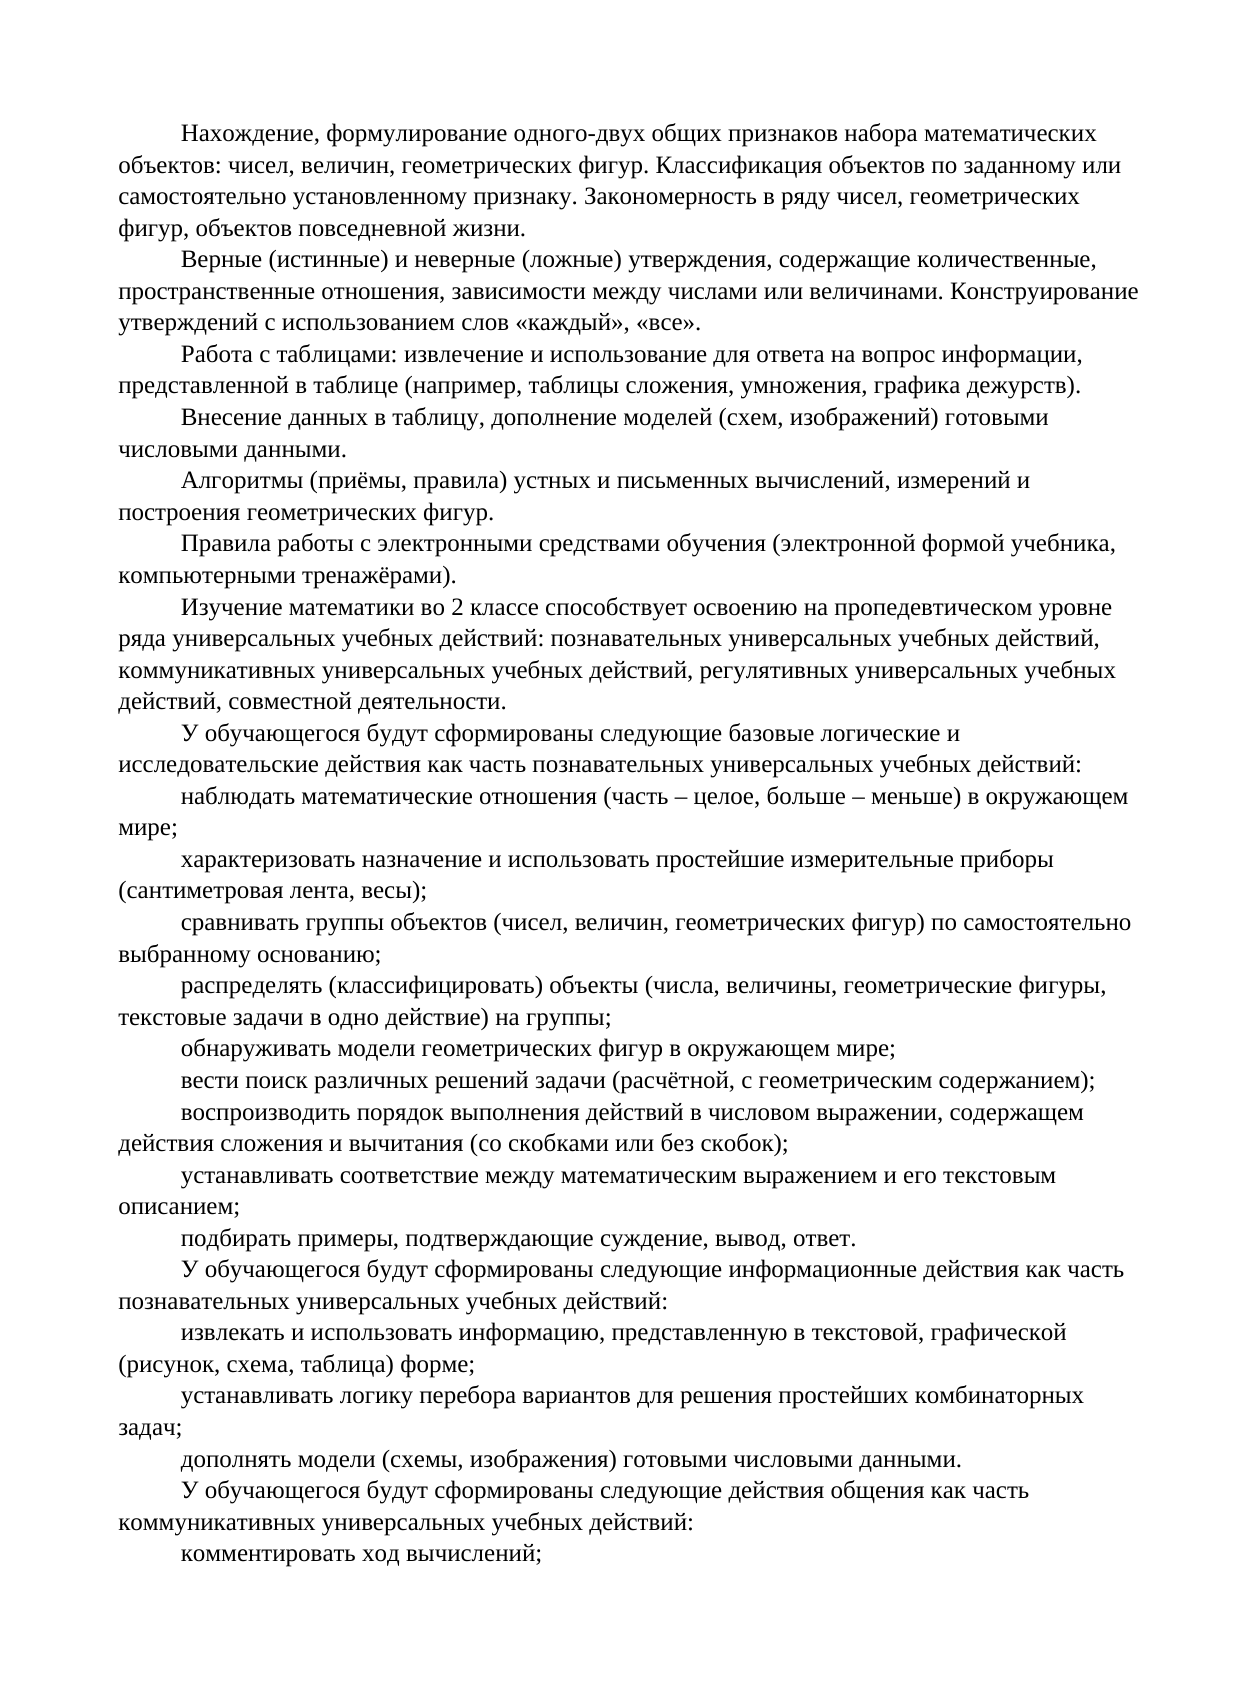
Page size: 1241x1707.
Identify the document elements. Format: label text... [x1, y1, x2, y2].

text устанавливать логику перебора вариантов для решения простейших комбинаторных задач; [118, 1381, 1152, 1441]
text Верные (истинные) и неверные (ложные) утверждения, содержащие количественные, пространственные отношения, зависимости между числами или величинами. Конструирование утверждений с использованием слов «каждый», «все». [118, 244, 1152, 336]
text обнаруживать модели геометрических фигур в окружающем мире; [118, 1033, 1152, 1062]
text распределять (классифицировать) объекты (числа, величины, геометрические фигуры, текстовые задачи в одно действие) на группы; [118, 970, 1152, 1031]
text Внесение данных в таблицу, дополнение моделей (схем, изображений) готовыми числовыми данными. [118, 402, 1152, 462]
text подбирать примеры, подтверждающие суждение, вывод, ответ. [118, 1223, 1152, 1252]
text У обучающегося будут сформированы следующие действия общения как часть коммуникативных универсальных учебных действий: [118, 1475, 1152, 1536]
text Работа с таблицами: извлечение и использование для ответа на вопрос информации, представленной в таблице (например, таблицы сложения, умножения, графика дежурств). [118, 339, 1152, 399]
text характеризовать назначение и использовать простейшие измерительные приборы (сантиметровая лента, весы); [118, 844, 1152, 904]
text Правила работы с электронными средствами обучения (электронной формой учебника, компьютерными тренажёрами). [118, 528, 1152, 589]
text комментировать ход вычислений; [118, 1538, 1152, 1567]
text извлекать и использовать информацию, представленную в текстовой, графической (рисунок, схема, таблица) форме; [118, 1317, 1152, 1378]
text сравнивать группы объектов (чисел, величин, геометрических фигур) по самостоятельно выбранному основанию; [118, 907, 1152, 967]
text У обучающегося будут сформированы следующие базовые логические и исследовательские действия как часть познавательных универсальных учебных действий: [118, 718, 1152, 778]
text У обучающегося будут сформированы следующие информационные действия как часть познавательных универсальных учебных действий: [118, 1254, 1152, 1315]
text Алгоритмы (приёмы, правила) устных и письменных вычислений, измерений и построения геометрических фигур. [118, 465, 1152, 526]
text Нахождение, формулирование одного-двух общих признаков набора математических объектов: чисел, величин, геометрических фигур. Классификация объектов по заданному или самостоятельно установленному признаку. Закономерность в ряду чисел, геометрических фигур, объектов повседневной жизни. [118, 118, 1152, 242]
text воспроизводить порядок выполнения действий в числовом выражении, содержащем действия сложения и вычитания (со скобками или без скобок); [118, 1097, 1152, 1157]
text наблюдать математические отношения (часть – целое, больше – меньше) в окружающем мире; [118, 781, 1152, 841]
text вести поиск различных решений задачи (расчётной, с геометрическим содержанием); [118, 1065, 1152, 1094]
text Изучение математики во 2 классе способствует освоению на пропедевтическом уровне ряда универсальных учебных действий: познавательных универсальных учебных действий, коммуникативных универсальных учебных действий, регулятивных универсальных учебных действий, совместной деятельности. [118, 592, 1152, 715]
text дополнять модели (схемы, изображения) готовыми числовыми данными. [118, 1444, 1152, 1472]
text устанавливать соответствие между математическим выражением и его текстовым описанием; [118, 1160, 1152, 1220]
